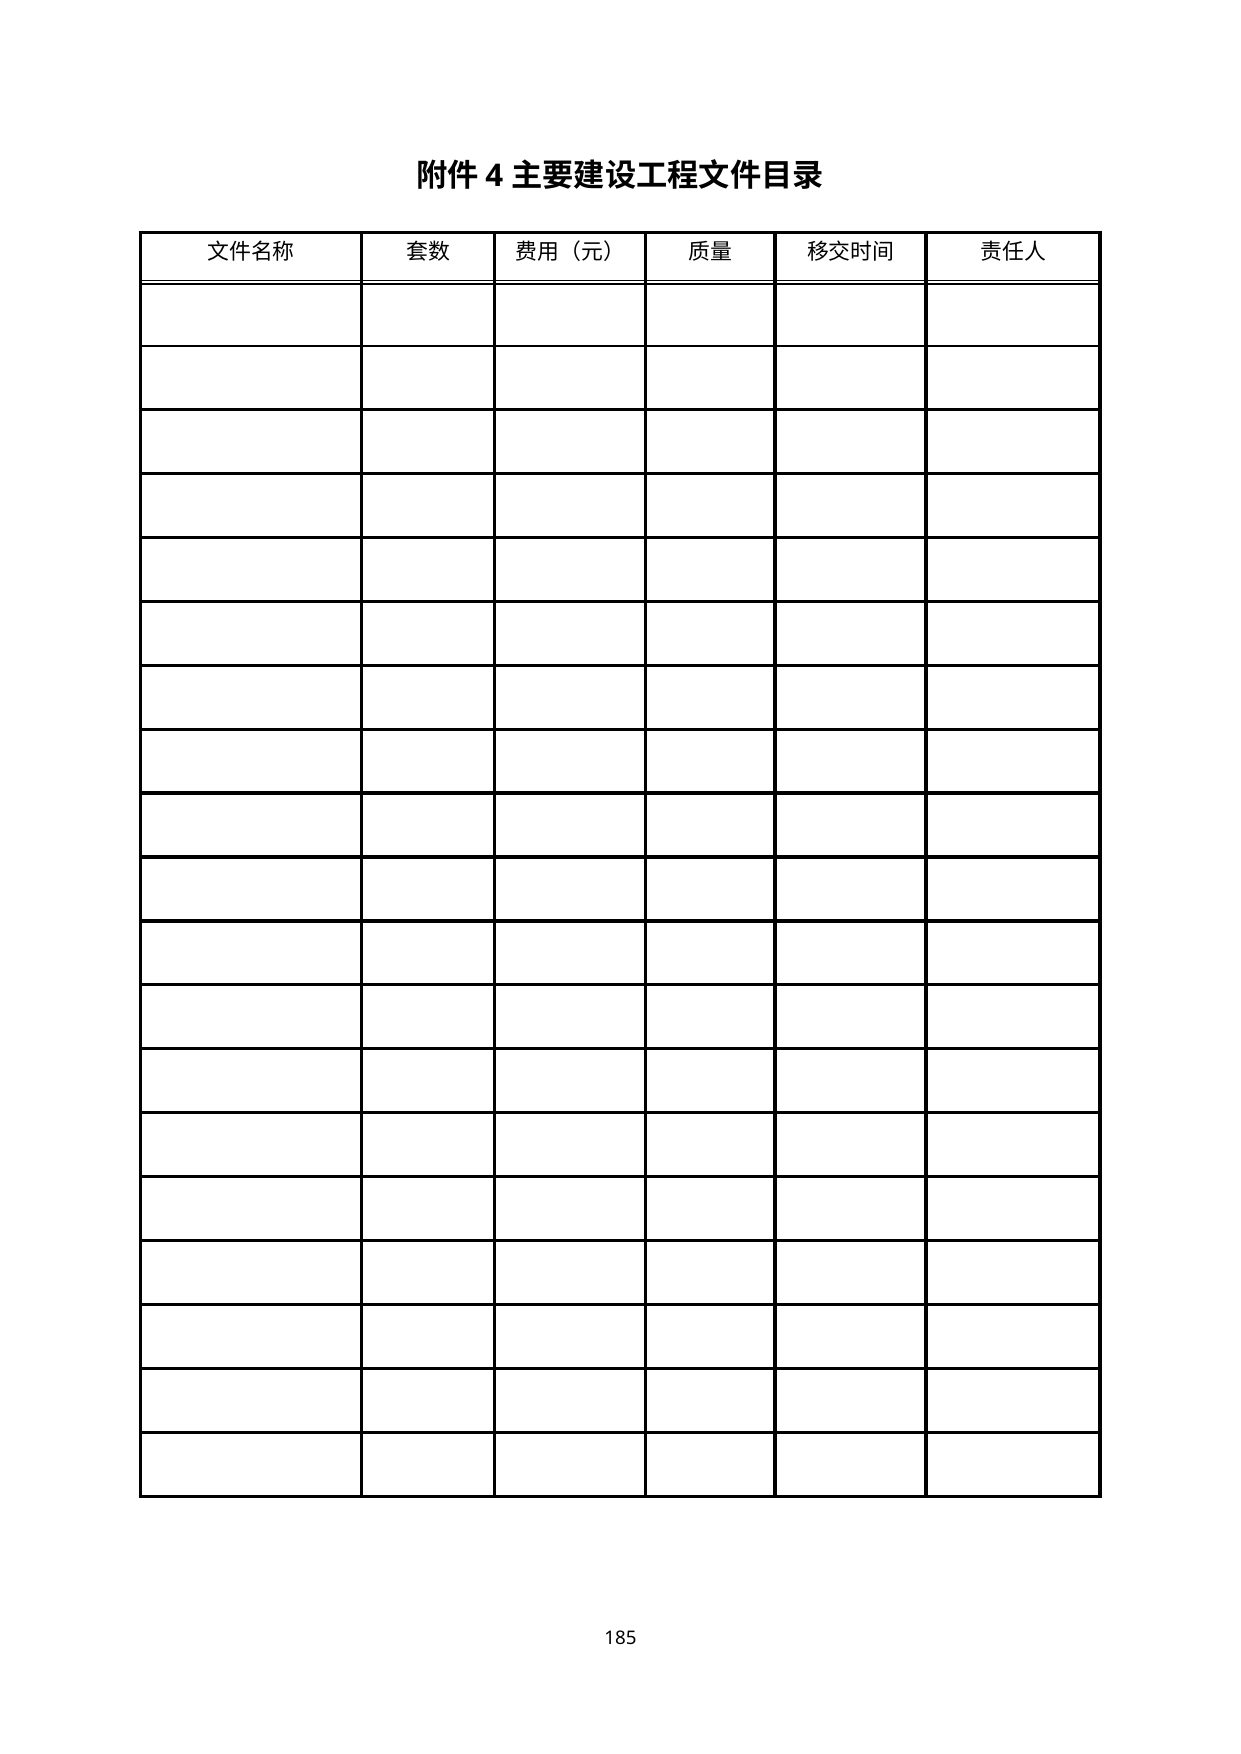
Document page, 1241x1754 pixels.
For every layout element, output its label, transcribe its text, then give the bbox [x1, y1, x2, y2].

table_cell [777, 411, 924, 472]
table_cell [363, 795, 493, 855]
table_cell [363, 1306, 493, 1367]
table_cell [928, 1050, 1098, 1111]
table_cell [777, 347, 924, 408]
table_cell [363, 603, 493, 663]
table_cell [928, 1434, 1098, 1495]
table_cell [496, 1306, 644, 1367]
table_cell [363, 1434, 493, 1495]
table_cell [928, 411, 1098, 472]
table_cell [928, 667, 1098, 727]
table_cell [647, 731, 773, 791]
table_cell [496, 1050, 644, 1111]
table_cell [647, 795, 773, 855]
table_cell [496, 411, 644, 472]
table_header 费用（元） [496, 234, 644, 280]
table_cell [363, 285, 493, 345]
table_cell [496, 1434, 644, 1495]
table_cell [928, 347, 1098, 408]
table_cell [363, 411, 493, 472]
table_cell [142, 1434, 360, 1495]
table_cell [496, 667, 644, 727]
table_cell [647, 285, 773, 345]
table_cell [647, 859, 773, 919]
table_cell [777, 795, 924, 855]
table_cell [777, 731, 924, 791]
table_cell [142, 1050, 360, 1111]
table_cell [142, 285, 360, 345]
table_cell [777, 603, 924, 663]
table_cell [363, 1178, 493, 1239]
table_cell [496, 1242, 644, 1303]
table_cell [928, 1114, 1098, 1175]
table_cell [142, 795, 360, 855]
table_cell [496, 347, 644, 408]
table_cell [363, 667, 493, 727]
table_cell [142, 347, 360, 408]
table_cell [142, 603, 360, 663]
table_cell [777, 923, 924, 983]
table_cell [363, 347, 493, 408]
table_cell [647, 986, 773, 1047]
table_cell [928, 795, 1098, 855]
table_cell [777, 1178, 924, 1239]
table_cell [647, 1242, 773, 1303]
table_cell [928, 859, 1098, 919]
table_cell [363, 923, 493, 983]
table_cell [928, 731, 1098, 791]
table_cell [363, 1114, 493, 1175]
table_cell [777, 1434, 924, 1495]
table_cell [142, 1178, 360, 1239]
table_cell [496, 285, 644, 345]
table_header 文件名称 [142, 234, 360, 280]
table_cell [142, 539, 360, 599]
table_cell [496, 1370, 644, 1431]
table_cell [142, 475, 360, 536]
table_cell [363, 1242, 493, 1303]
table_cell [928, 475, 1098, 536]
table_cell [928, 285, 1098, 345]
table_cell [777, 285, 924, 345]
table_cell [363, 1050, 493, 1111]
table_cell [647, 1306, 773, 1367]
table_cell [142, 1370, 360, 1431]
table_cell [496, 986, 644, 1047]
table_cell [363, 539, 493, 599]
table_cell [647, 1050, 773, 1111]
table_header 移交时间 [777, 234, 924, 280]
table_cell [142, 986, 360, 1047]
table_cell [647, 603, 773, 663]
table_cell [647, 667, 773, 727]
table_cell [142, 731, 360, 791]
table_cell [928, 539, 1098, 599]
table_cell [928, 923, 1098, 983]
table_cell [142, 411, 360, 472]
table_cell [928, 1242, 1098, 1303]
table_cell [777, 1050, 924, 1111]
table_cell [777, 539, 924, 599]
table_cell [142, 859, 360, 919]
table_cell [647, 923, 773, 983]
table_cell [777, 475, 924, 536]
table_cell [363, 986, 493, 1047]
table_cell [928, 1178, 1098, 1239]
table_header 责任人 [928, 234, 1098, 280]
table_cell [647, 539, 773, 599]
table_cell [363, 731, 493, 791]
table_cell [647, 1178, 773, 1239]
table_cell [496, 731, 644, 791]
table_cell [647, 1370, 773, 1431]
table_cell [496, 1178, 644, 1239]
table_cell [647, 1114, 773, 1175]
table_cell [142, 1242, 360, 1303]
table_cell [496, 603, 644, 663]
table_cell [928, 1370, 1098, 1431]
table_cell [496, 859, 644, 919]
table_cell [777, 986, 924, 1047]
table_cell [496, 1114, 644, 1175]
table_cell [142, 923, 360, 983]
table_cell [777, 1242, 924, 1303]
table_cell [142, 1114, 360, 1175]
table_cell [777, 1370, 924, 1431]
table_cell [363, 1370, 493, 1431]
table_cell [777, 1114, 924, 1175]
table_header 质量 [647, 234, 773, 280]
table_cell [496, 795, 644, 855]
table_cell [647, 475, 773, 536]
table_cell [496, 475, 644, 536]
table_cell [777, 859, 924, 919]
table_cell [363, 475, 493, 536]
table_cell [647, 1434, 773, 1495]
table_cell [928, 1306, 1098, 1367]
table_cell [496, 923, 644, 983]
table_cell [647, 411, 773, 472]
table_cell [363, 859, 493, 919]
table_header 套数 [363, 234, 493, 280]
list 附件4 主要建设工程文件目录 [187, 150, 1053, 195]
table_cell [496, 539, 644, 599]
table_cell [928, 603, 1098, 663]
table_cell [142, 667, 360, 727]
table_cell [928, 986, 1098, 1047]
table_cell [777, 1306, 924, 1367]
table_cell [142, 1306, 360, 1367]
table_cell [647, 347, 773, 408]
table_cell [777, 667, 924, 727]
